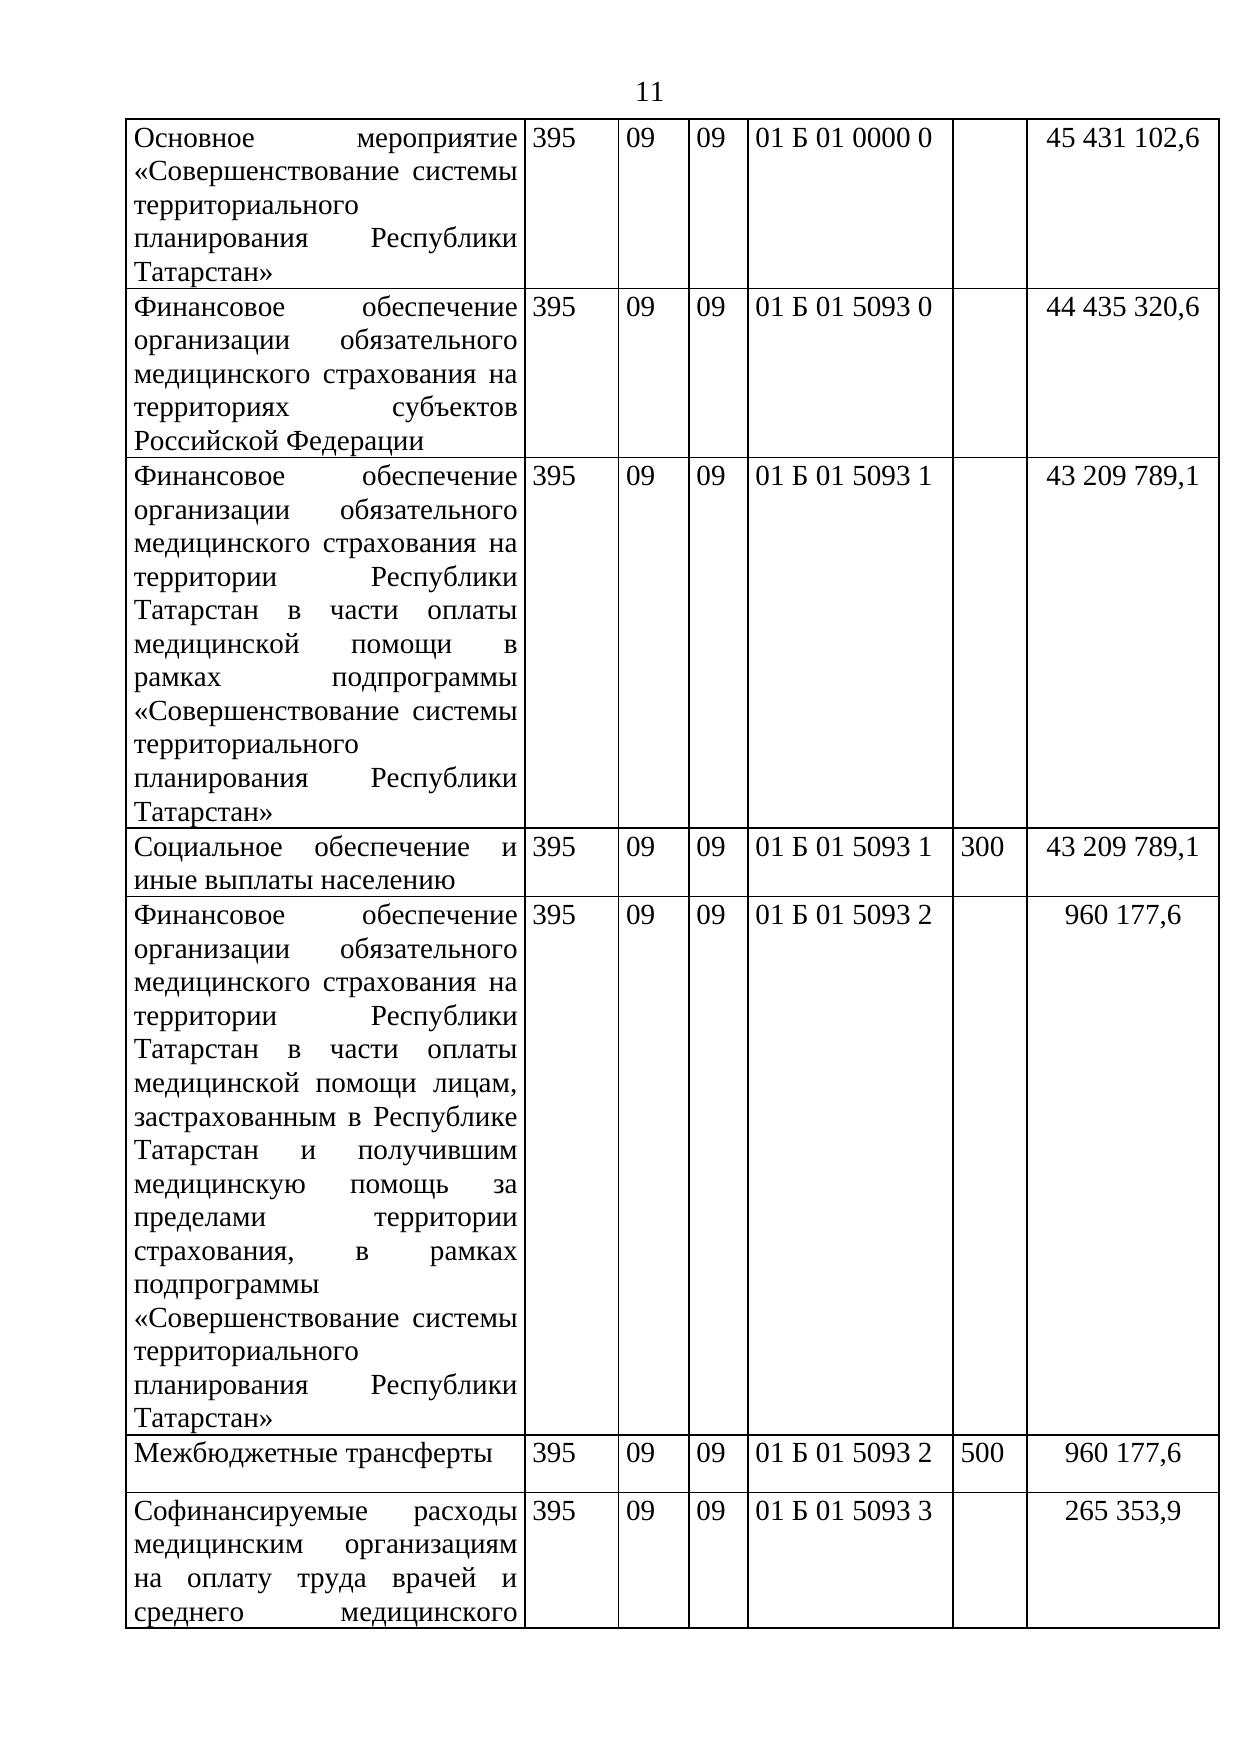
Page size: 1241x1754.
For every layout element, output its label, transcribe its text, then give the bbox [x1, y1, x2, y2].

table_cell Финансовое обеспечение организации обязательного медицинского страхования на территориях субъектов Российской Федерации [127, 289, 524, 457]
table_cell 09 [690, 458, 747, 827]
table_cell 395 [526, 829, 618, 896]
table_cell Финансовое обеспечение организации обязательного медицинского страхования на территории Республики Татарстан в части оплаты медицинской помощи лицам, застрахованным в Республике Татарстан и получившим медицинскую помощь за пределами территории страхования, в рамках подпрограммы «Совершенствование системы территориального планирования Республики Татарстан» [127, 897, 524, 1434]
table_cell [127, 1493, 524, 1627]
table_cell Основное мероприятие «Совершенствование системы территориального планирования Республики Татарстан» [127, 120, 524, 287]
table_cell 09 [619, 829, 688, 896]
table_cell [954, 289, 1026, 457]
table_cell 01 Б 01 5093 1 [749, 458, 952, 827]
table_cell 09 [619, 1436, 688, 1492]
table_cell [954, 120, 1026, 287]
table_cell 265 353,9 [1028, 1493, 1218, 1627]
table_cell 01 Б 01 5093 3 [749, 1493, 952, 1627]
table_cell 01 Б 01 5093 0 [749, 289, 952, 457]
table_cell 01 Б 01 5093 1 [749, 829, 952, 896]
table_cell [954, 458, 1026, 827]
table_cell 395 [526, 458, 618, 827]
table_cell 09 [690, 120, 747, 287]
table_cell 500 [954, 1436, 1026, 1492]
table_cell 09 [690, 1436, 747, 1492]
table_cell [954, 1493, 1026, 1627]
table_cell 01 Б 01 5093 2 [749, 1436, 952, 1492]
table_cell 09 [619, 120, 688, 287]
table_cell 01 Б 01 5093 2 [749, 897, 952, 1434]
table_cell 43 209 789,1 [1028, 829, 1218, 896]
table_cell 45 431 102,6 [1028, 120, 1218, 287]
table_cell 960 177,6 [1028, 1436, 1218, 1492]
table_cell 395 [526, 120, 618, 287]
table_cell 395 [526, 289, 618, 457]
table_cell 300 [954, 829, 1026, 896]
table_cell 09 [690, 897, 747, 1434]
table_cell 960 177,6 [1028, 897, 1218, 1434]
table_cell 395 [526, 1436, 618, 1492]
table_cell Социальное обеспечение и иные выплаты населению [127, 829, 524, 896]
table_cell Финансовое обеспечение организации обязательного медицинского страхования на территории Республики Татарстан в части оплаты медицинской помощи в рамках подпрограммы «Совершенствование системы территориального планирования Республики Татарстан» [127, 458, 524, 827]
table_cell 43 209 789,1 [1028, 458, 1218, 827]
table_cell [954, 897, 1026, 1434]
table_cell 09 [619, 458, 688, 827]
table_cell Межбюджетные трансферты [127, 1436, 524, 1492]
table_cell 09 [619, 897, 688, 1434]
table_cell 09 [690, 829, 747, 896]
table_cell 01 Б 01 0000 0 [749, 120, 952, 287]
table_cell 395 [526, 1493, 618, 1627]
table_cell 09 [690, 1493, 747, 1627]
table_cell 44 435 320,6 [1028, 289, 1218, 457]
table_cell 09 [619, 289, 688, 457]
table_cell 09 [690, 289, 747, 457]
table_cell 09 [619, 1493, 688, 1627]
table_cell 395 [526, 897, 618, 1434]
